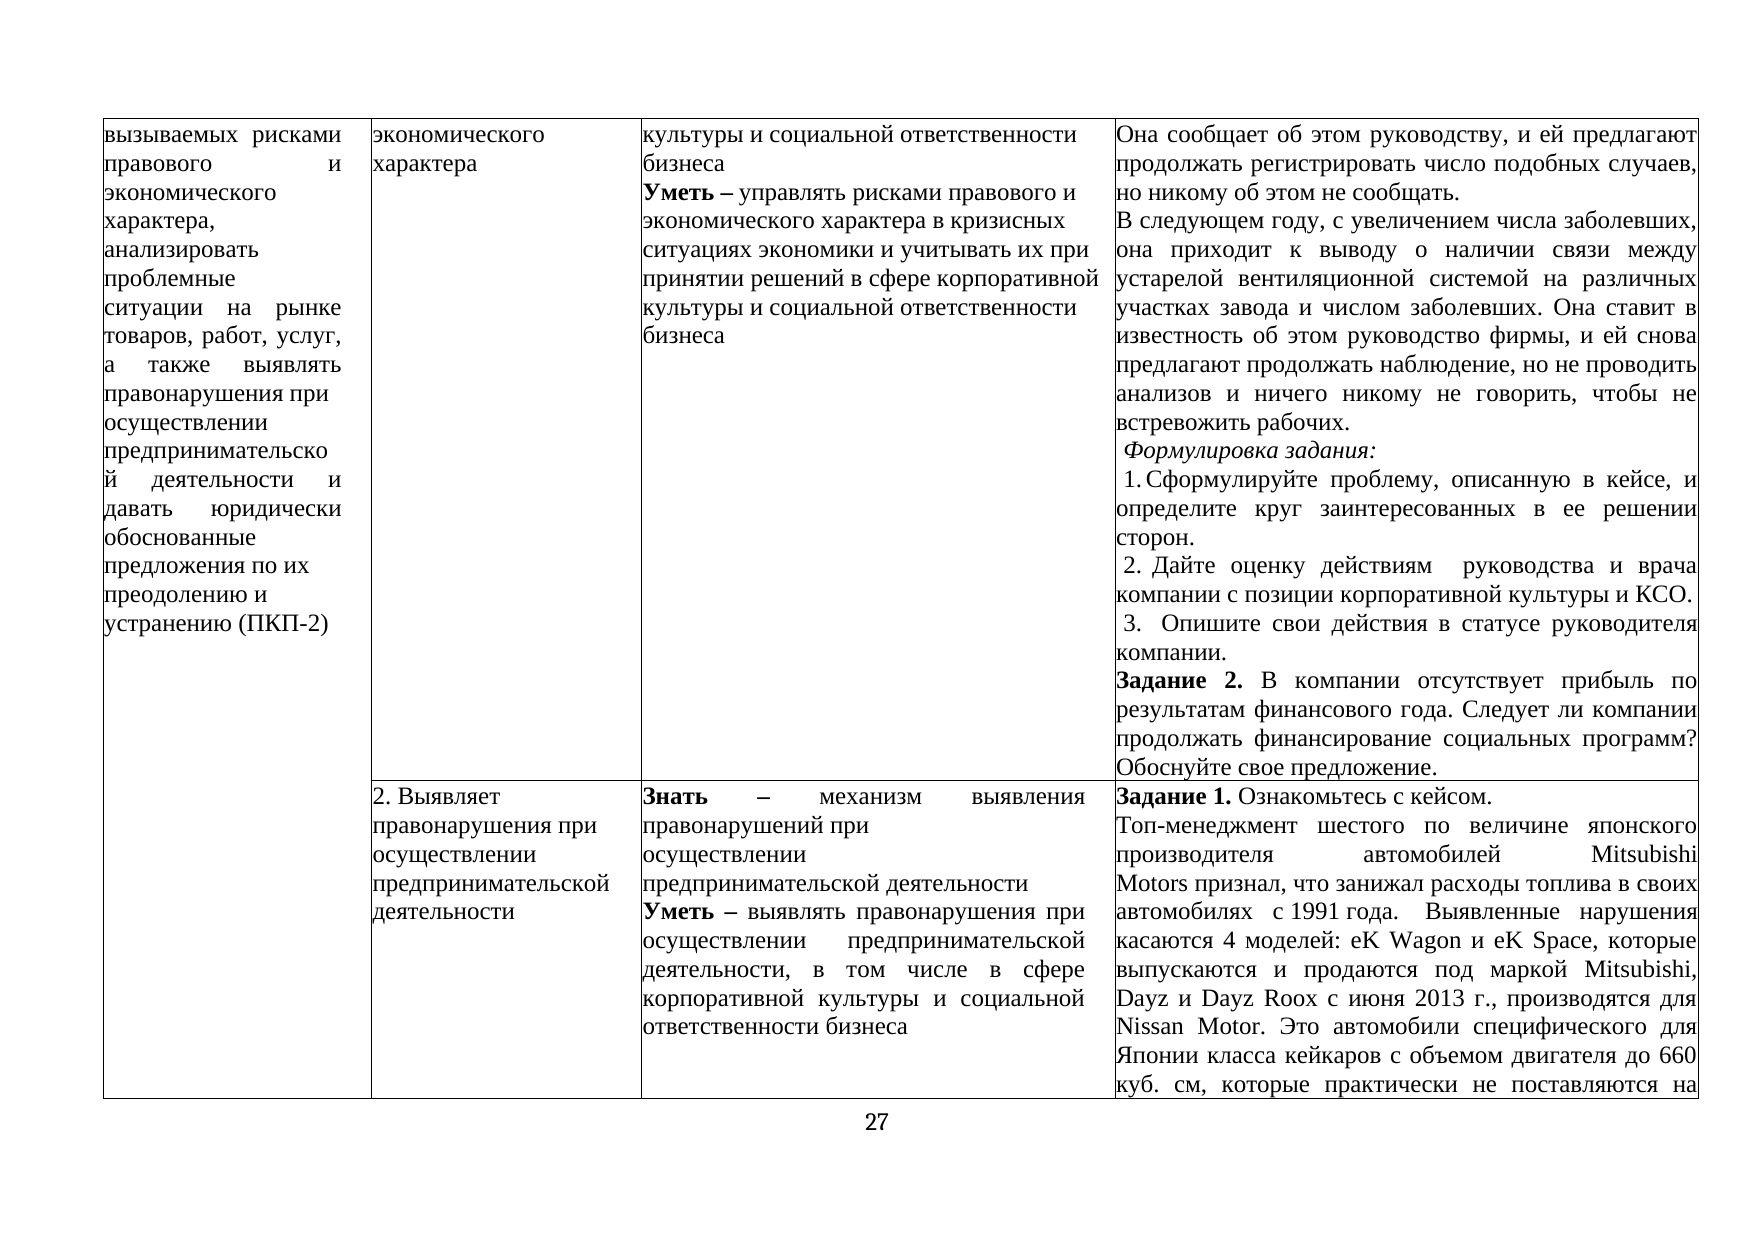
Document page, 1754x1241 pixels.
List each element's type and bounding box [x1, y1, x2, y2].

table_cell [372, 781, 641, 1098]
table_cell [1116, 781, 1698, 1098]
table_cell [104, 119, 371, 1098]
table_cell [642, 119, 1115, 780]
table_cell [372, 119, 641, 780]
table_cell [642, 781, 1115, 1098]
table_cell [1116, 119, 1698, 780]
